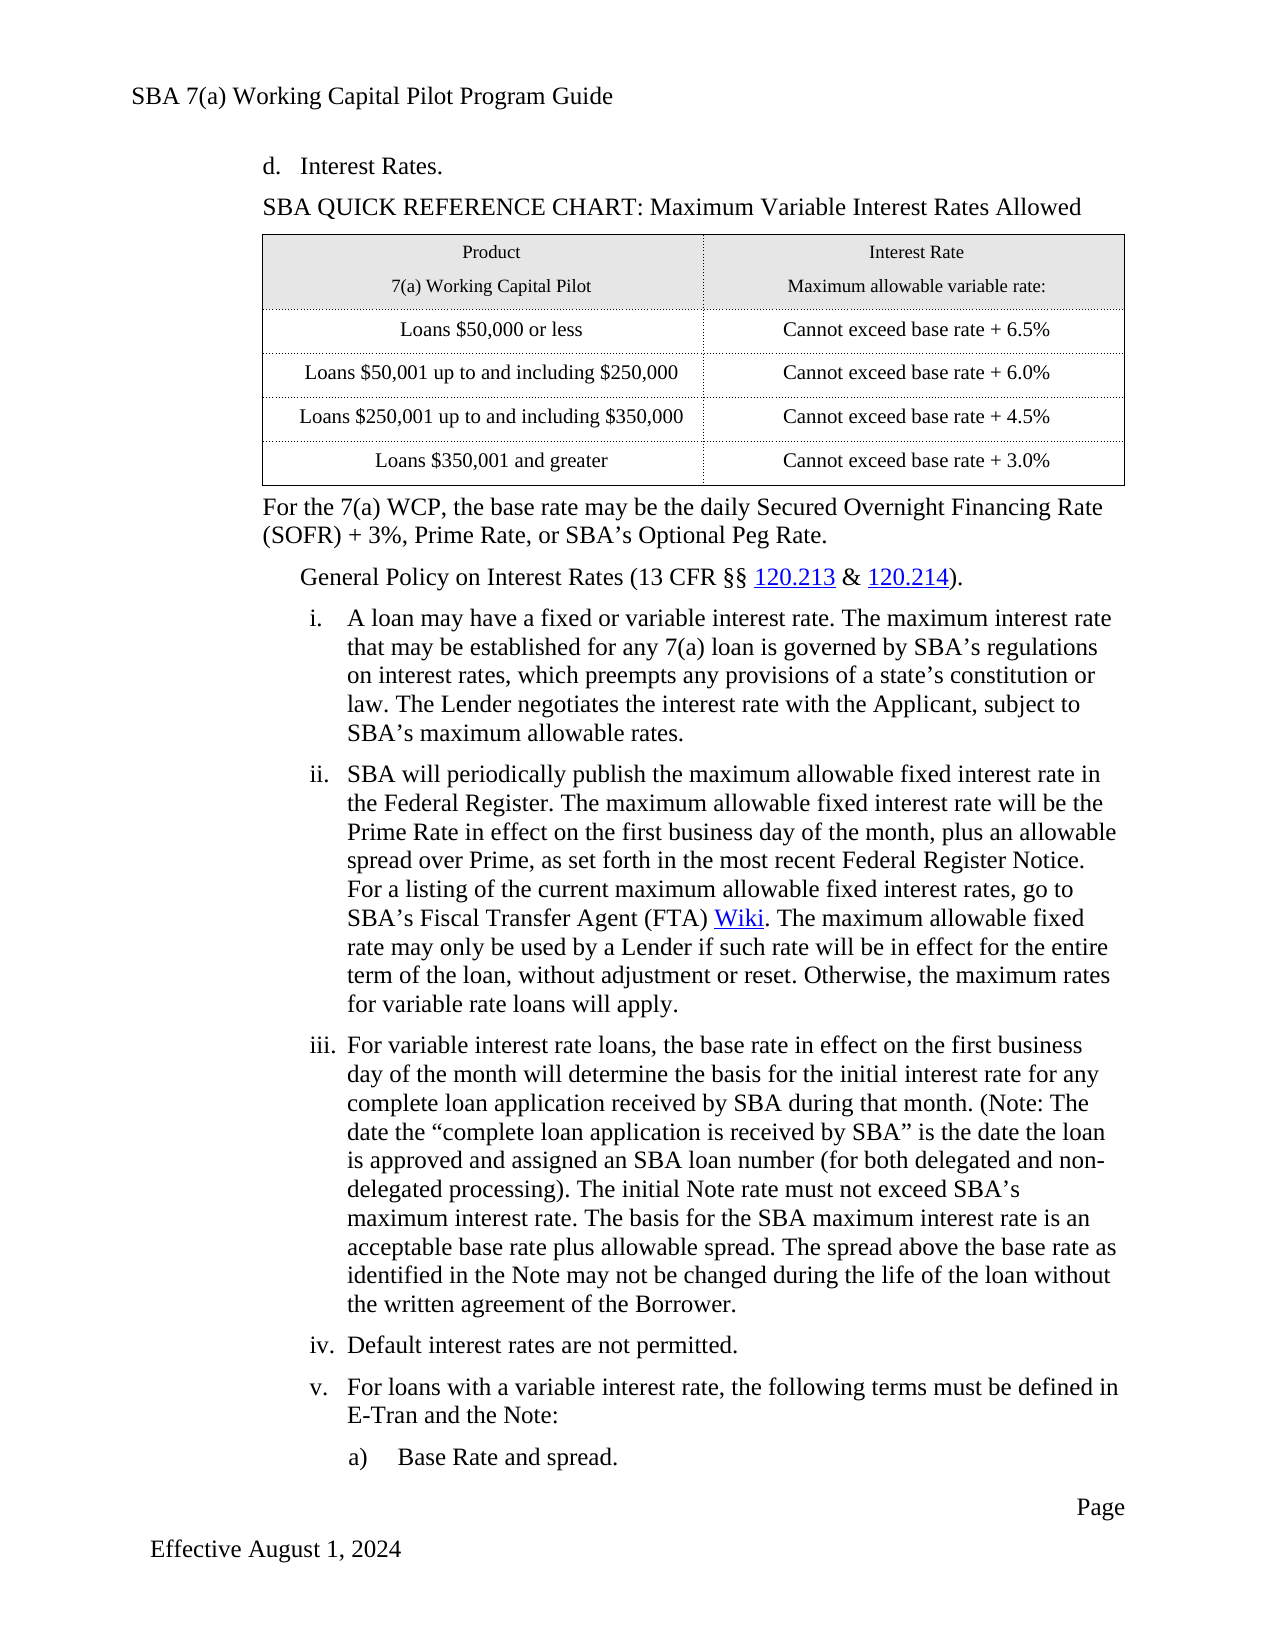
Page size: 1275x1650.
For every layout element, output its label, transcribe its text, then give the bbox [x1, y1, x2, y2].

table_cell Cannot exceed base rate + 4.5% [703, 397, 1124, 441]
table_cell Cannot exceed base rate + 3.0% [703, 441, 1124, 484]
list Default interest rates are not permitted. [309, 1331, 1125, 1359]
table_cell Loans $50,000 or less [263, 309, 703, 353]
table_cell Loans $250,001 up to and including $350,000 [263, 397, 703, 441]
table_header Interest Rate Maximum allowable variable rate: [703, 235, 1124, 309]
table_cell Loans $350,001 and greater [263, 441, 703, 484]
list A loan may have a fixed or variable interest rate. The maximum interest rate that may be established for any 7(a) loan is governed by SBA’s regulations on interest rates, which preempts any provisions of a state’s constitution or law. The Lender negotiates the interest rate with the Applicant, subject to SBA’s maximum allowable rates. [309, 603, 1125, 747]
table_cell Cannot exceed base rate + 6.0% [703, 353, 1124, 397]
text SBA QUICK REFERENCE CHART: Maximum Variable Interest Rates Allowed [187, 192, 1125, 221]
list Base Rate and spread. [367, 1442, 1125, 1471]
table_cell Loans $50,001 up to and including $250,000 [263, 353, 703, 397]
list For variable interest rate loans, the base rate in effect on the first business day of the month will determine the basis for the initial interest rate for any complete loan application received by SBA during that month. (Note: The date the “complete loan application is received by SBA” is the date the loan is approved and assigned an SBA loan number (for both delegated and non-delegated processing). The initial Note rate must not exceed SBA’s maximum interest rate. The basis for the SBA maximum interest rate is an acceptable base rate plus allowable spread. The spread above the base rate as identified in the Note may not be changed during the life of the loan without the written agreement of the Borrower. [309, 1031, 1125, 1318]
list General Policy on Interest Rates (13 CFR §§ 120.213 & 120.214). [300, 562, 1125, 591]
table_cell Cannot exceed base rate + 6.5% [703, 309, 1124, 353]
list SBA will periodically publish the maximum allowable fixed interest rate in the Federal Register. The maximum allowable fixed interest rate will be the Prime Rate in effect on the first business day of the month, plus an allowable spread over Prime, as set forth in the most recent Federal Register Notice. For a listing of the current maximum allowable fixed interest rates, go to SBA’s Fiscal Transfer Agent (FTA) Wiki. The maximum allowable fixed rate may only be used by a Lender if such rate will be in effect for the entire term of the loan, without adjustment or reset. Otherwise, the maximum rates for variable rate loans will apply. [309, 759, 1125, 1018]
list Interest Rates. [262, 151, 1125, 180]
list For loans with a variable interest rate, the following terms must be defined in E-Tran and the Note: [309, 1372, 1125, 1429]
text For the 7(a) WCP, the base rate may be the daily Secured Overnight Financing Rate (SOFR) + 3%, Prime Rate, or SBA’s Optional Peg Rate. [262, 492, 1125, 549]
table_header Product 7(a) Working Capital Pilot [263, 235, 703, 309]
